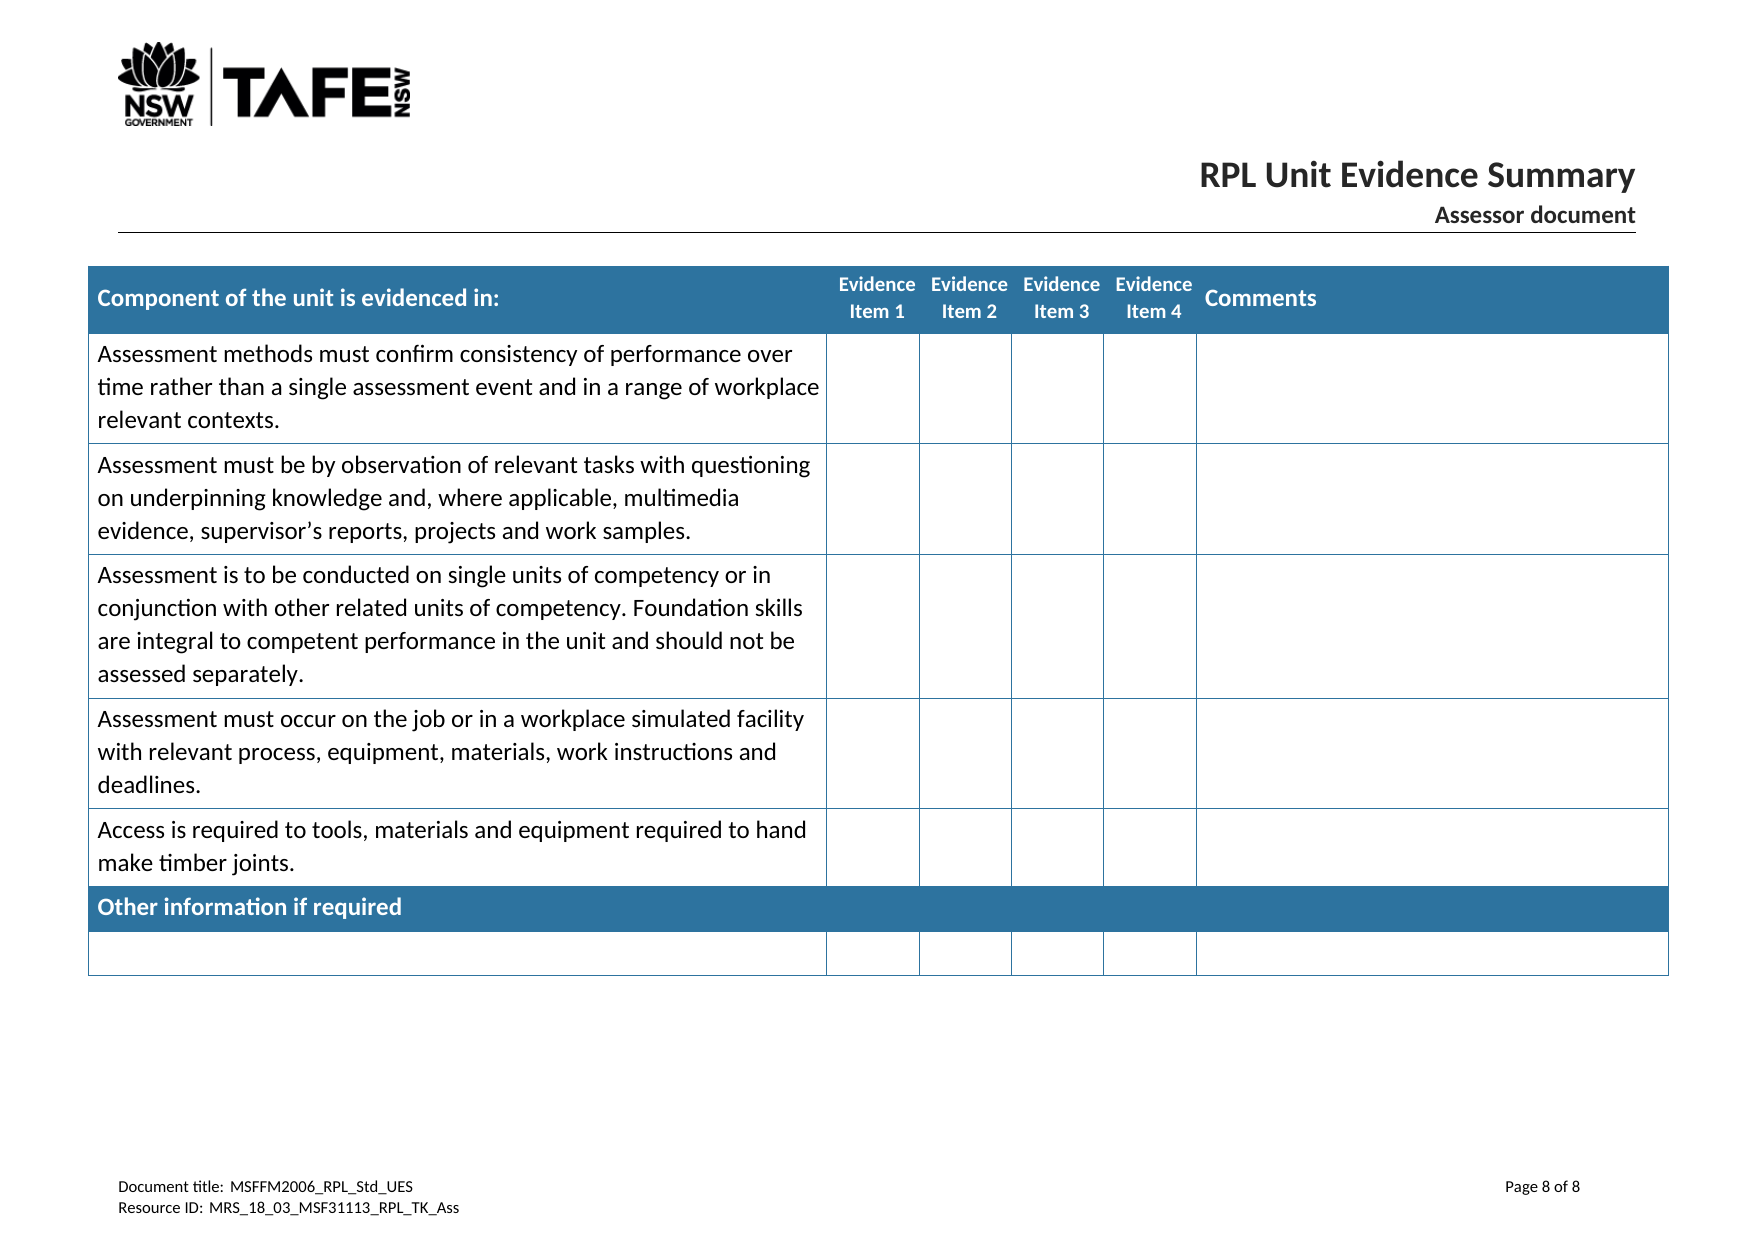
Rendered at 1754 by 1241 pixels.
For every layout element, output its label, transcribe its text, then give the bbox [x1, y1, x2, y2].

table_cell [1012, 699, 1103, 808]
table_cell [920, 334, 1011, 443]
table_header Evidence Item 2 [920, 267, 1011, 333]
table_header Evidence Item 4 [1104, 267, 1196, 333]
table_cell Assessment must occur on the job or in a workplace simulated facility with relevant process, equipment, materials, work instructions and deadlines. [89, 699, 826, 808]
picture [118, 42, 410, 126]
table_cell Assessment must be by observation of relevant tasks with questioning on underpinning knowledge and, where applicable, multimedia evidence, supervisor’s reports, projects and work samples. [89, 444, 826, 554]
table_cell [1104, 809, 1196, 886]
table_cell [827, 555, 919, 697]
table_cell [1197, 809, 1668, 886]
table_cell [827, 932, 919, 975]
table_cell [1197, 699, 1668, 808]
table_cell [1012, 555, 1103, 697]
table_cell [827, 444, 919, 554]
table_cell [1012, 932, 1103, 975]
table_cell [920, 444, 1011, 554]
table_cell [1197, 555, 1668, 697]
table_cell [1012, 334, 1103, 443]
table_cell [89, 932, 826, 975]
table_cell [1012, 809, 1103, 886]
table_cell [920, 932, 1011, 975]
table_cell Assessment methods must confirm consistency of performance over time rather than a single assessment event and in a range of workplace relevant contexts. [89, 334, 826, 443]
table_cell Access is required to tools, materials and equipment required to hand make timber joints. [89, 809, 826, 886]
table_cell [1197, 334, 1668, 443]
table_cell [1197, 932, 1668, 975]
table_header Comments [1197, 267, 1668, 333]
table_cell [920, 555, 1011, 697]
table_cell [827, 334, 919, 443]
table_header Evidence Item 1 [827, 267, 919, 333]
table_cell Other information if required [89, 887, 1668, 931]
table_cell [1104, 932, 1196, 975]
table_cell [1197, 444, 1668, 554]
table_header Component of the unit is evidenced in: [89, 267, 826, 333]
table_cell [920, 699, 1011, 808]
table_cell [1104, 555, 1196, 697]
table_cell Assessment is to be conducted on single units of competency or in conjunction with other related units of competency. Foundation skills are integral to competent performance in the unit and should not be assessed separately. [89, 555, 826, 697]
table_cell [1104, 699, 1196, 808]
table_cell [1104, 444, 1196, 554]
table_cell [1012, 444, 1103, 554]
table_cell [920, 809, 1011, 886]
table_cell [827, 699, 919, 808]
table_cell [827, 809, 919, 886]
table_cell [1104, 334, 1196, 443]
table_header Evidence Item 3 [1012, 267, 1103, 333]
